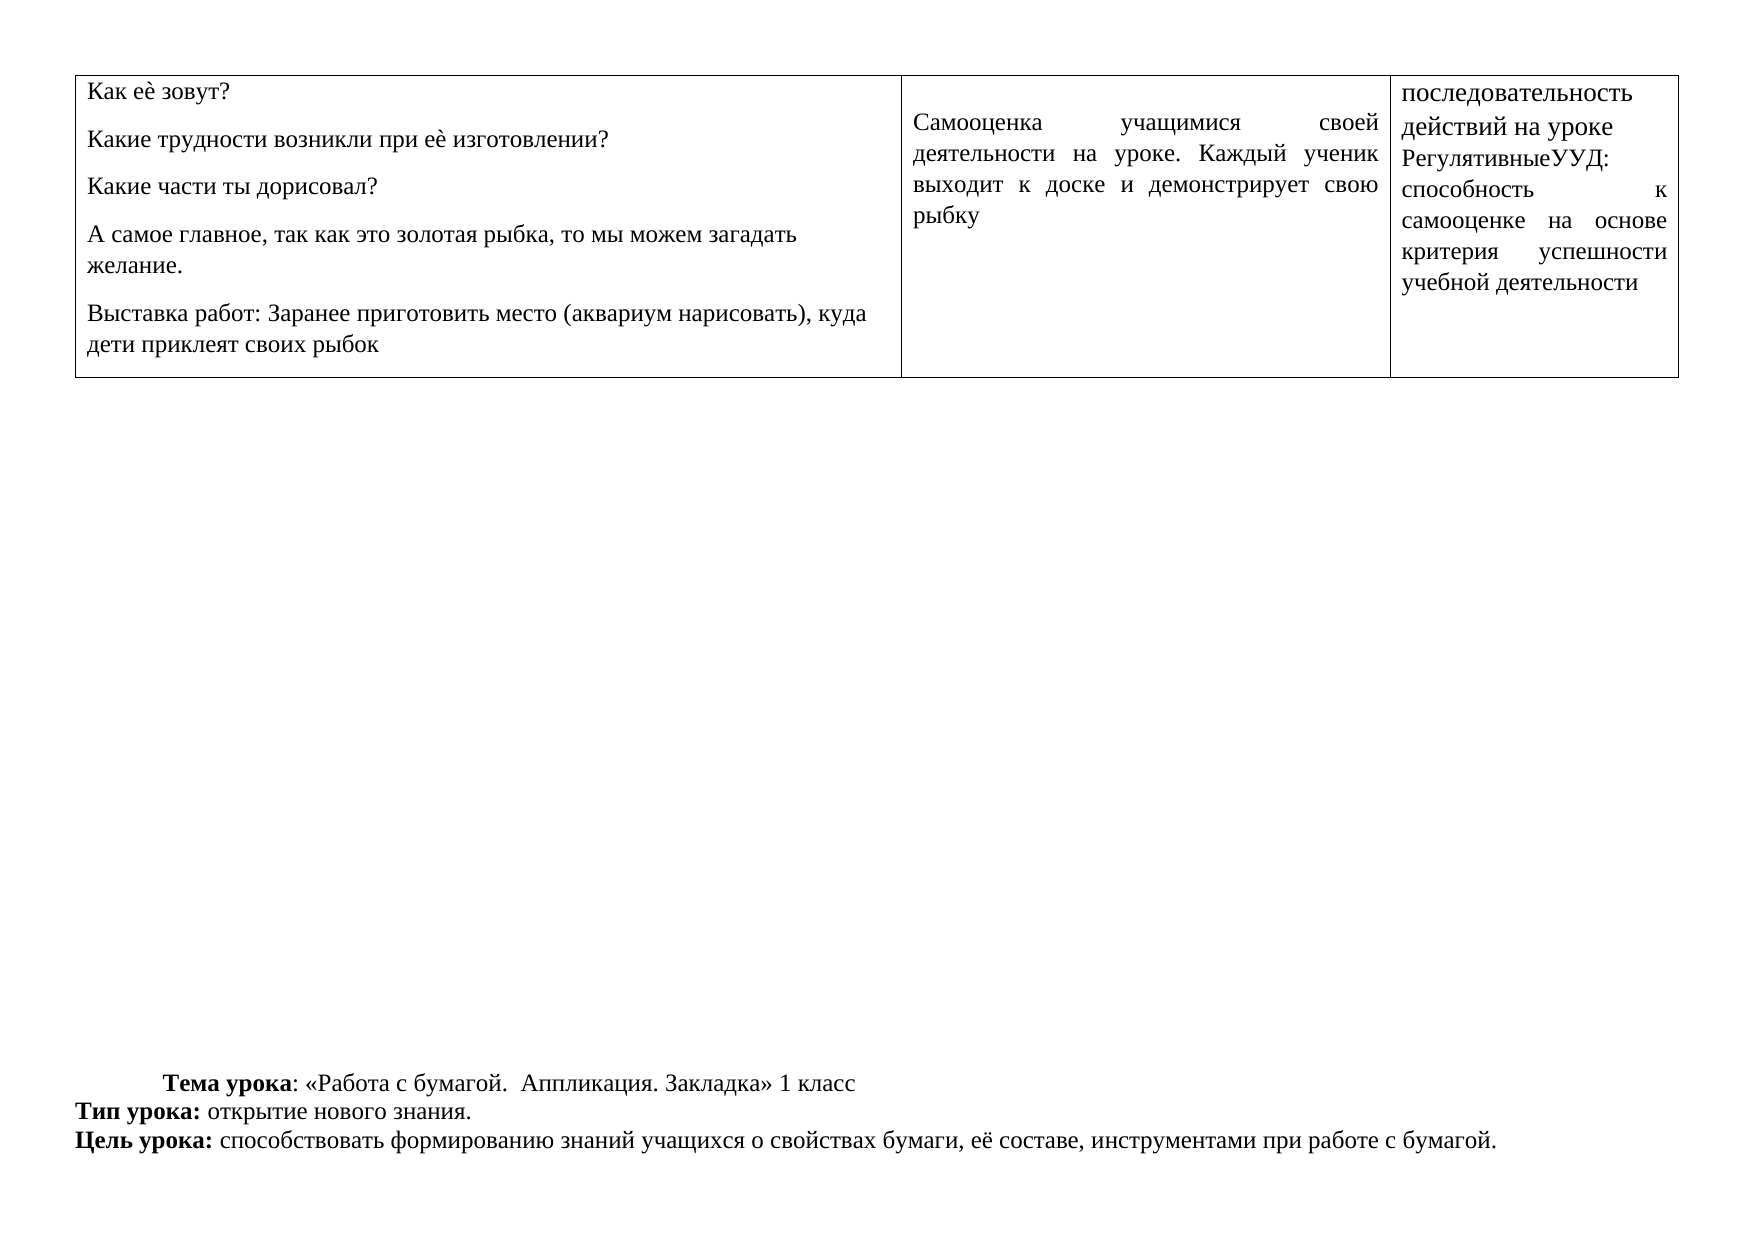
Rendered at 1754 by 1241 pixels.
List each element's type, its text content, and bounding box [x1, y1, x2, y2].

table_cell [76, 76, 901, 377]
text Тема урока: «Работа с бумагой. Аппликация. Закладка» 1 класс [75, 1068, 1679, 1096]
text Тип урока: открытие нового знания. [75, 1096, 1679, 1125]
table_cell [1391, 76, 1678, 377]
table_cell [902, 76, 1390, 377]
text Цель урока: способствовать формированию знаний учащихся о свойствах бумаги, её составе, инструментами при работе с бумагой. [75, 1125, 1679, 1154]
